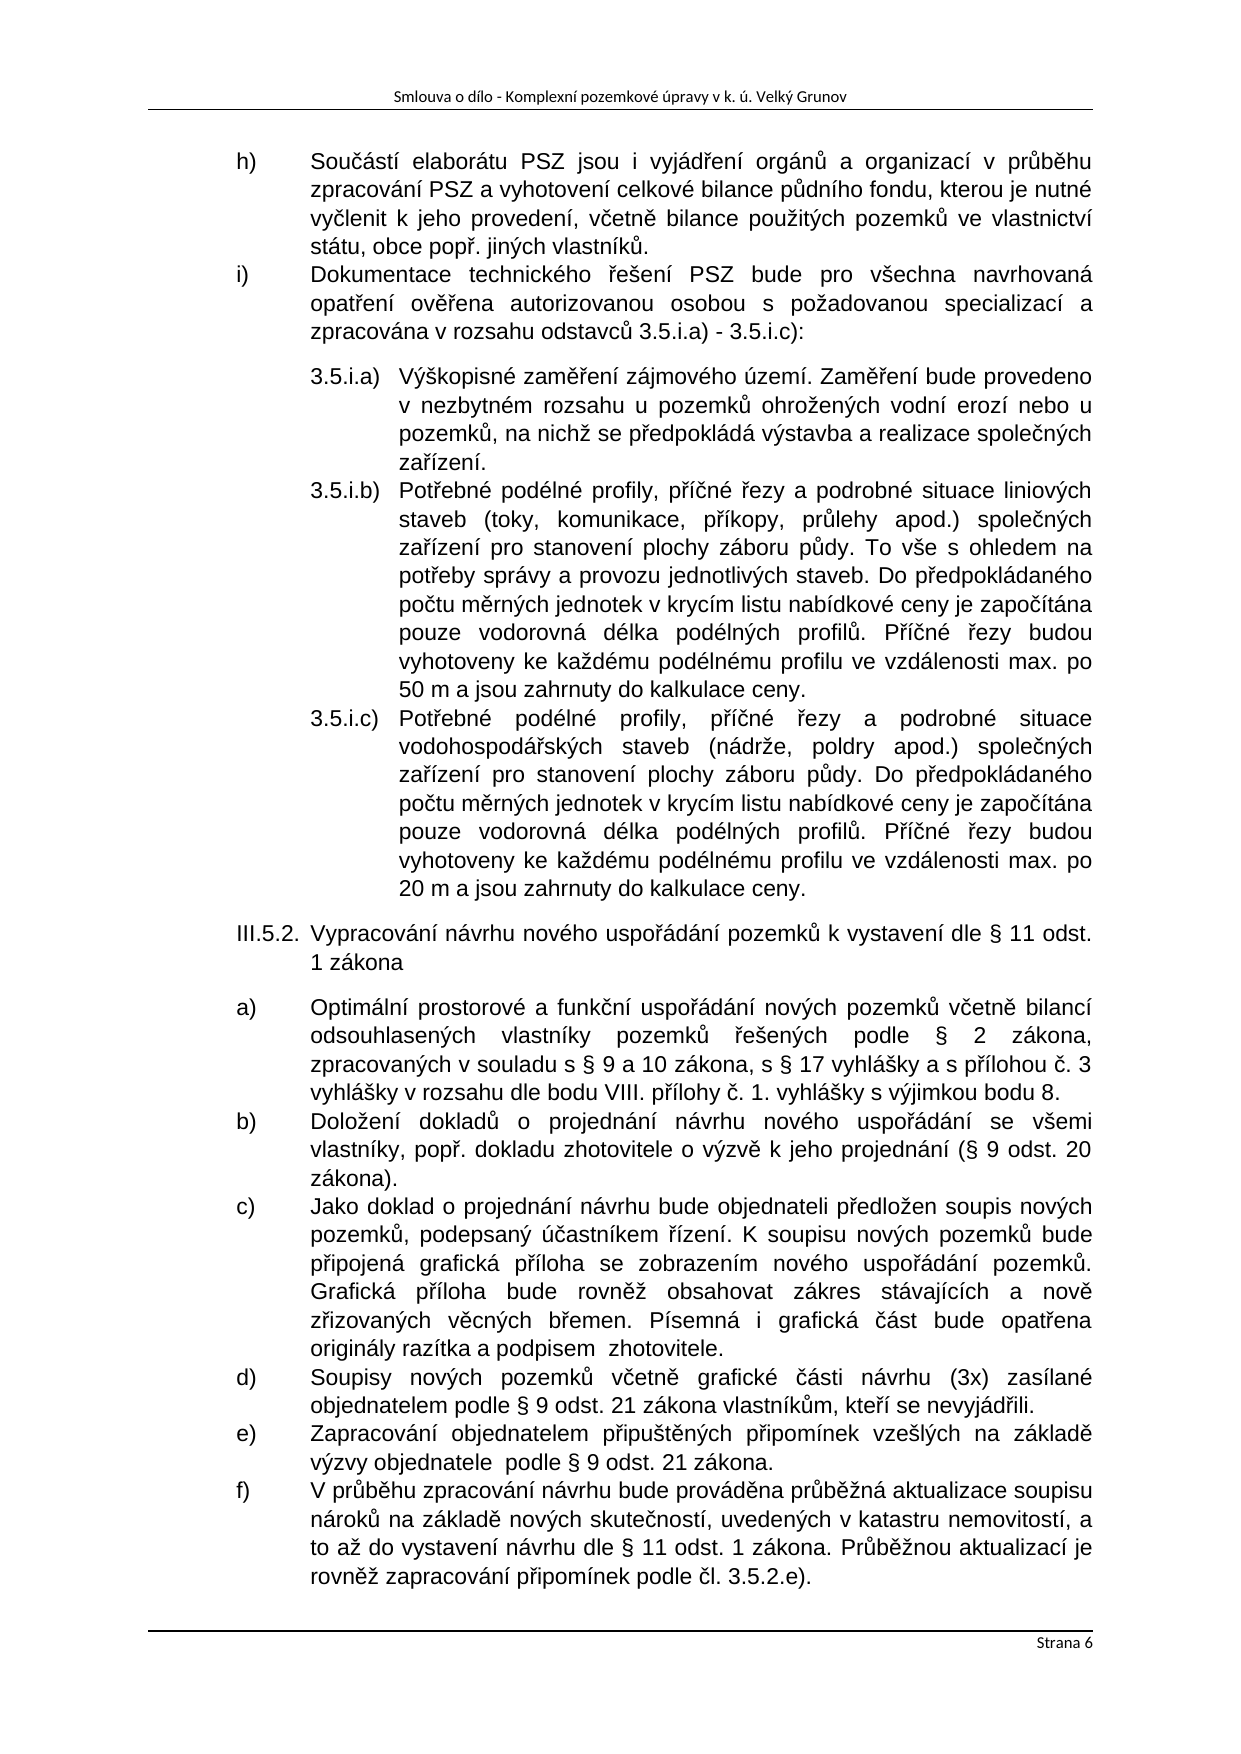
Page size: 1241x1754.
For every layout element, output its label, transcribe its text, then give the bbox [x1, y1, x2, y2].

text Optimální prostorové a funkční uspořádání nových pozemků včetně bilancí odsouhlasených vlastníky pozemků řešených podle § 2 zákona, zpracovaných v souladu s § 9 a 10 zákona, s § 17 vyhlášky a s přílohou č. 3 vyhlášky v rozsahu dle bodu VIII. přílohy č. 1. vyhlášky s výjimkou bodu 8. [236, 994, 1093, 1106]
text V průběhu zpracování návrhu bude prováděna průběžná aktualizace soupisu nároků na základě nových skutečností, uvedených v katastru nemovitostí, a to až do vystavení návrhu dle § 11 odst. 1 zákona. Průběžnou aktualizací je rovněž zapracování připomínek podle čl. 3.5.2.e). [236, 1477, 1093, 1589]
text Doložení dokladů o projednání návrhu nového uspořádání se všemi vlastníky, popř. dokladu zhotovitele o výzvě k jeho projednání (§ 9 odst. 20 zákona). [236, 1108, 1093, 1191]
text Soupisy nových pozemků včetně grafické části návrhu (3x) zasílané objednatelem podle § 9 odst. 21 zákona vlastníkům, kteří se nevyjádřili. [236, 1363, 1093, 1418]
text Dokumentace technického řešení PSZ bude pro všechna navrhovaná opatření ověřena autorizovanou osobou s požadovanou specializací a zpracována v rozsahu odstavců 3.5.i.a) - 3.5.i.c): [236, 261, 1093, 344]
text Vypracování návrhu nového uspořádání pozemků k vystavení dle § 11 odst. 1 zákona [236, 920, 1093, 975]
text Součástí elaborátu PSZ jsou i vyjádření orgánů a organizací v průběhu zpracování PSZ a vyhotovení celkové bilance půdního fondu, kterou je nutné vyčlenit k jeho provedení, včetně bilance použitých pozemků ve vlastnictví státu, obce popř. jiných vlastníků. [236, 148, 1093, 259]
text Zapracování objednatelem připuštěných připomínek vzešlých na základě výzvy objednatele podle § 9 odst. 21 zákona. [236, 1420, 1093, 1475]
text Jako doklad o projednání návrhu bude objednateli předložen soupis nových pozemků, podepsaný účastníkem řízení. K soupisu nových pozemků bude připojená grafická příloha se zobrazením nového uspořádání pozemků. Grafická příloha bude rovněž obsahovat zákres stávajících a nově zřizovaných věcných břemen. Písemná i grafická část bude opatřena originály razítka a podpisem zhotovitele. [236, 1193, 1093, 1361]
list 3.5.i.b) Potřebné podélné profily, příčné řezy a podrobné situace liniových staveb (toky, komunikace, příkopy, průlehy apod.) společných zařízení pro stanovení plochy záboru půdy. To vše s ohledem na potřeby správy a provozu jednotlivých staveb. Do předpokládaného počtu měrných jednotek v krycím listu nabídkové ceny je započítána pouze vodorovná délka podélných profilů. Příčné řezy budou vyhotoveny ke každému podélnému profilu ve vzdálenosti max. po 50 m a jsou zahrnuty do kalkulace ceny. [310, 477, 1093, 702]
list 3.5.i.c) Potřebné podélné profily, příčné řezy a podrobné situace vodohospodářských staveb (nádrže, poldry apod.) společných zařízení pro stanovení plochy záboru půdy. Do předpokládaného počtu měrných jednotek v krycím listu nabídkové ceny je započítána pouze vodorovná délka podélných profilů. Příčné řezy budou vyhotoveny ke každému podélnému profilu ve vzdálenosti max. po 20 m a jsou zahrnuty do kalkulace ceny. [310, 704, 1093, 902]
list 3.5.i.a) Výškopisné zaměření zájmového území. Zaměření bude provedeno v nezbytném rozsahu u pozemků ohrožených vodní erozí nebo u pozemků, na nichž se předpokládá výstavba a realizace společných zařízení. [310, 363, 1093, 475]
